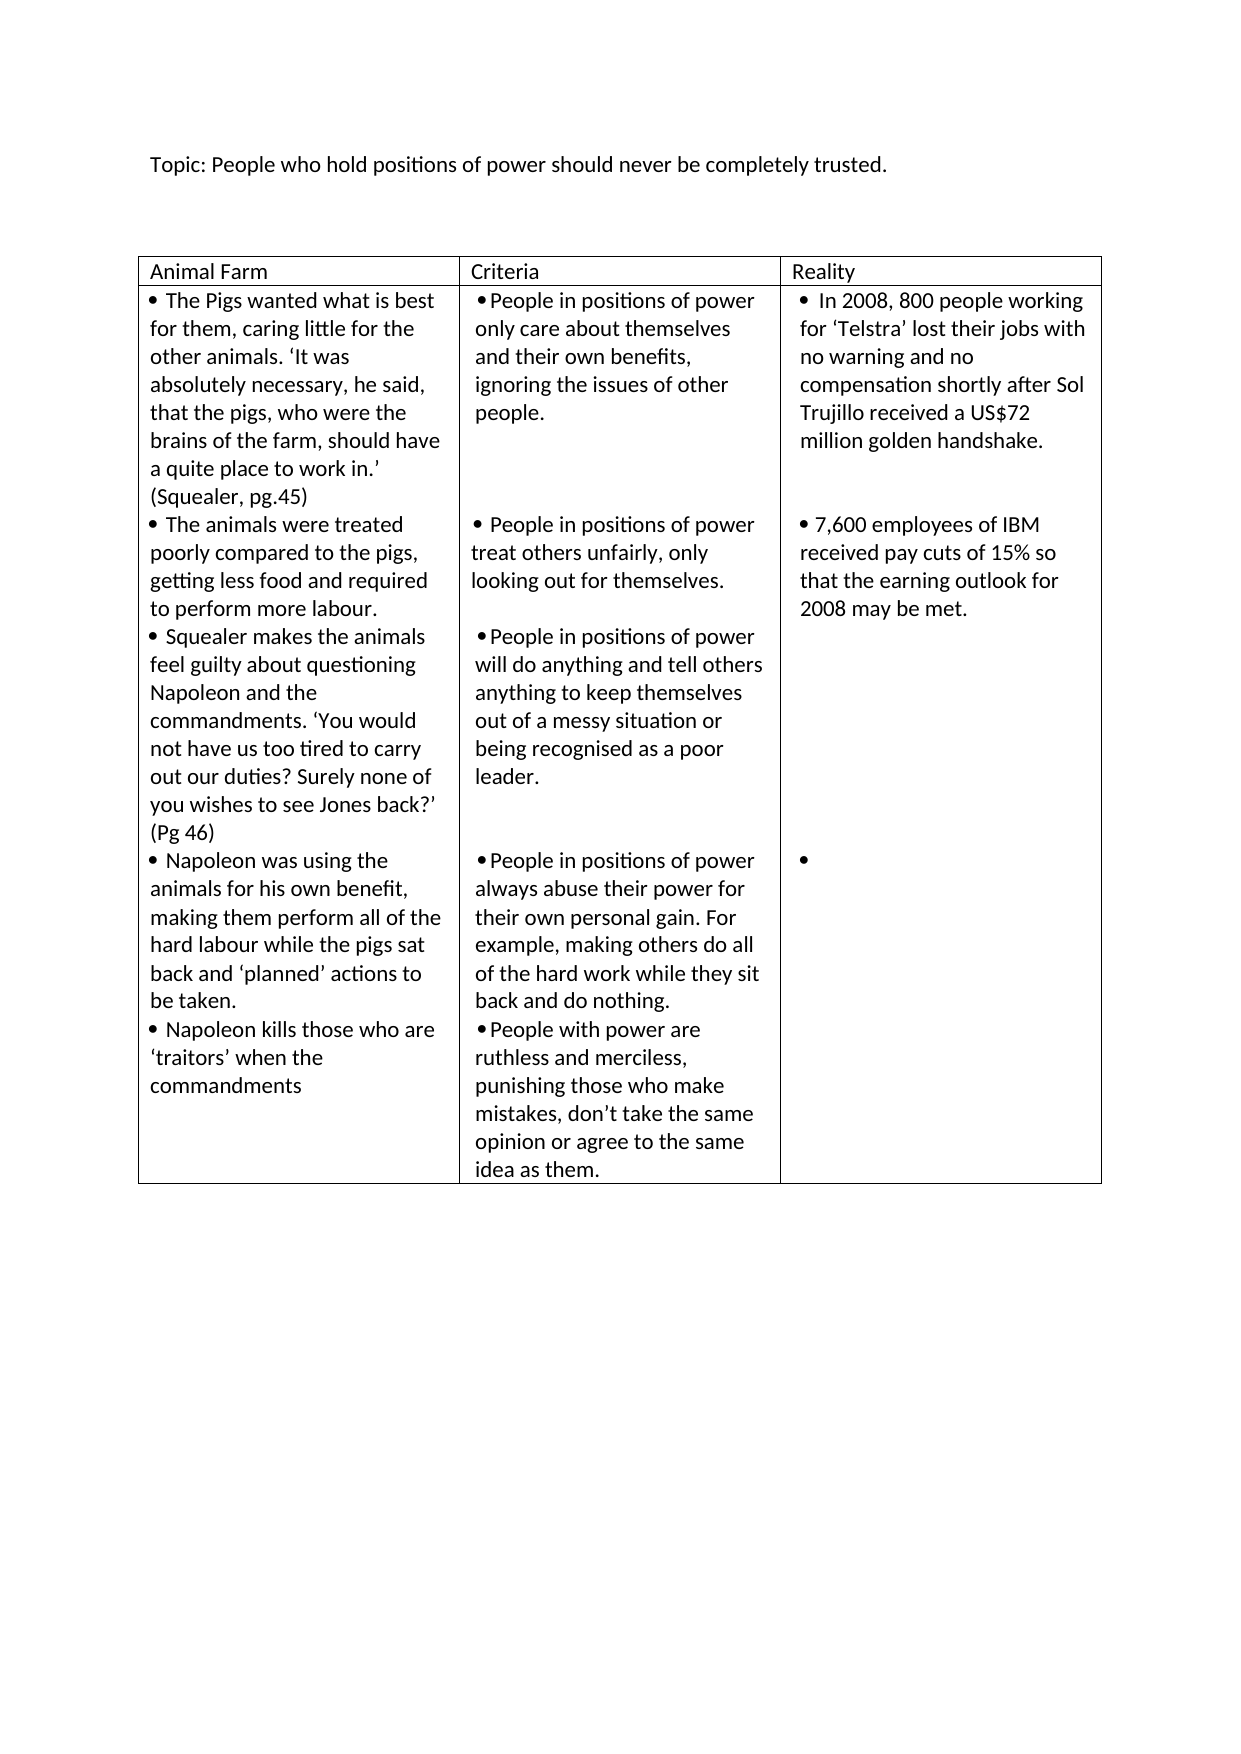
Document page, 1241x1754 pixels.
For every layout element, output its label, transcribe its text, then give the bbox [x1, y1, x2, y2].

text Topic: People who hold positions of power should never be completely trusted. [150, 150, 1090, 178]
table_header Animal Farm [139, 257, 459, 285]
table_header Reality [781, 257, 1101, 285]
table_header Criteria [460, 257, 780, 285]
table_cell People in positions of power only care about themselves and their own benefits, ignoring the issues of other people. People in positions of power treat others unfairly, only looking out for themselves. People in positions of power will do anything and tell others anything to keep themselves out of a messy situation or being recognised as a poor leader. People in positions of power always abuse their power for their own personal gain. For example, making others do all of the hard work while they sit back and do nothing. People with power are ruthless and merciless, punishing those who make mistakes, don’t take the same opinion or agree to the same idea as them. [460, 286, 780, 1183]
table_cell In 2008, 800 people working for ‘Telstra’ lost their jobs with no warning and no compensation shortly after Sol Trujillo received a US$72 million golden handshake. 7,600 employees of IBM received pay cuts of 15% so that the earning outlook for 2008 may be met. [781, 286, 1101, 1183]
table_cell The Pigs wanted what is best for them, caring little for the other animals. ‘It was absolutely necessary, he said, that the pigs, who were the brains of the farm, should have a quite place to work in.’ (Squealer, pg.45) The animals were treated poorly compared to the pigs, getting less food and required to perform more labour. Squealer makes the animals feel guilty about questioning Napoleon and the commandments. ‘You would not have us too tired to carry out our duties? Surely none of you wishes to see Jones back?’ (Pg 46) Napoleon was using the animals for his own benefit, making them perform all of the hard labour while the pigs sat back and ‘planned’ actions to be taken. Napoleon kills those who are ‘traitors’ when the commandments [139, 286, 459, 1183]
